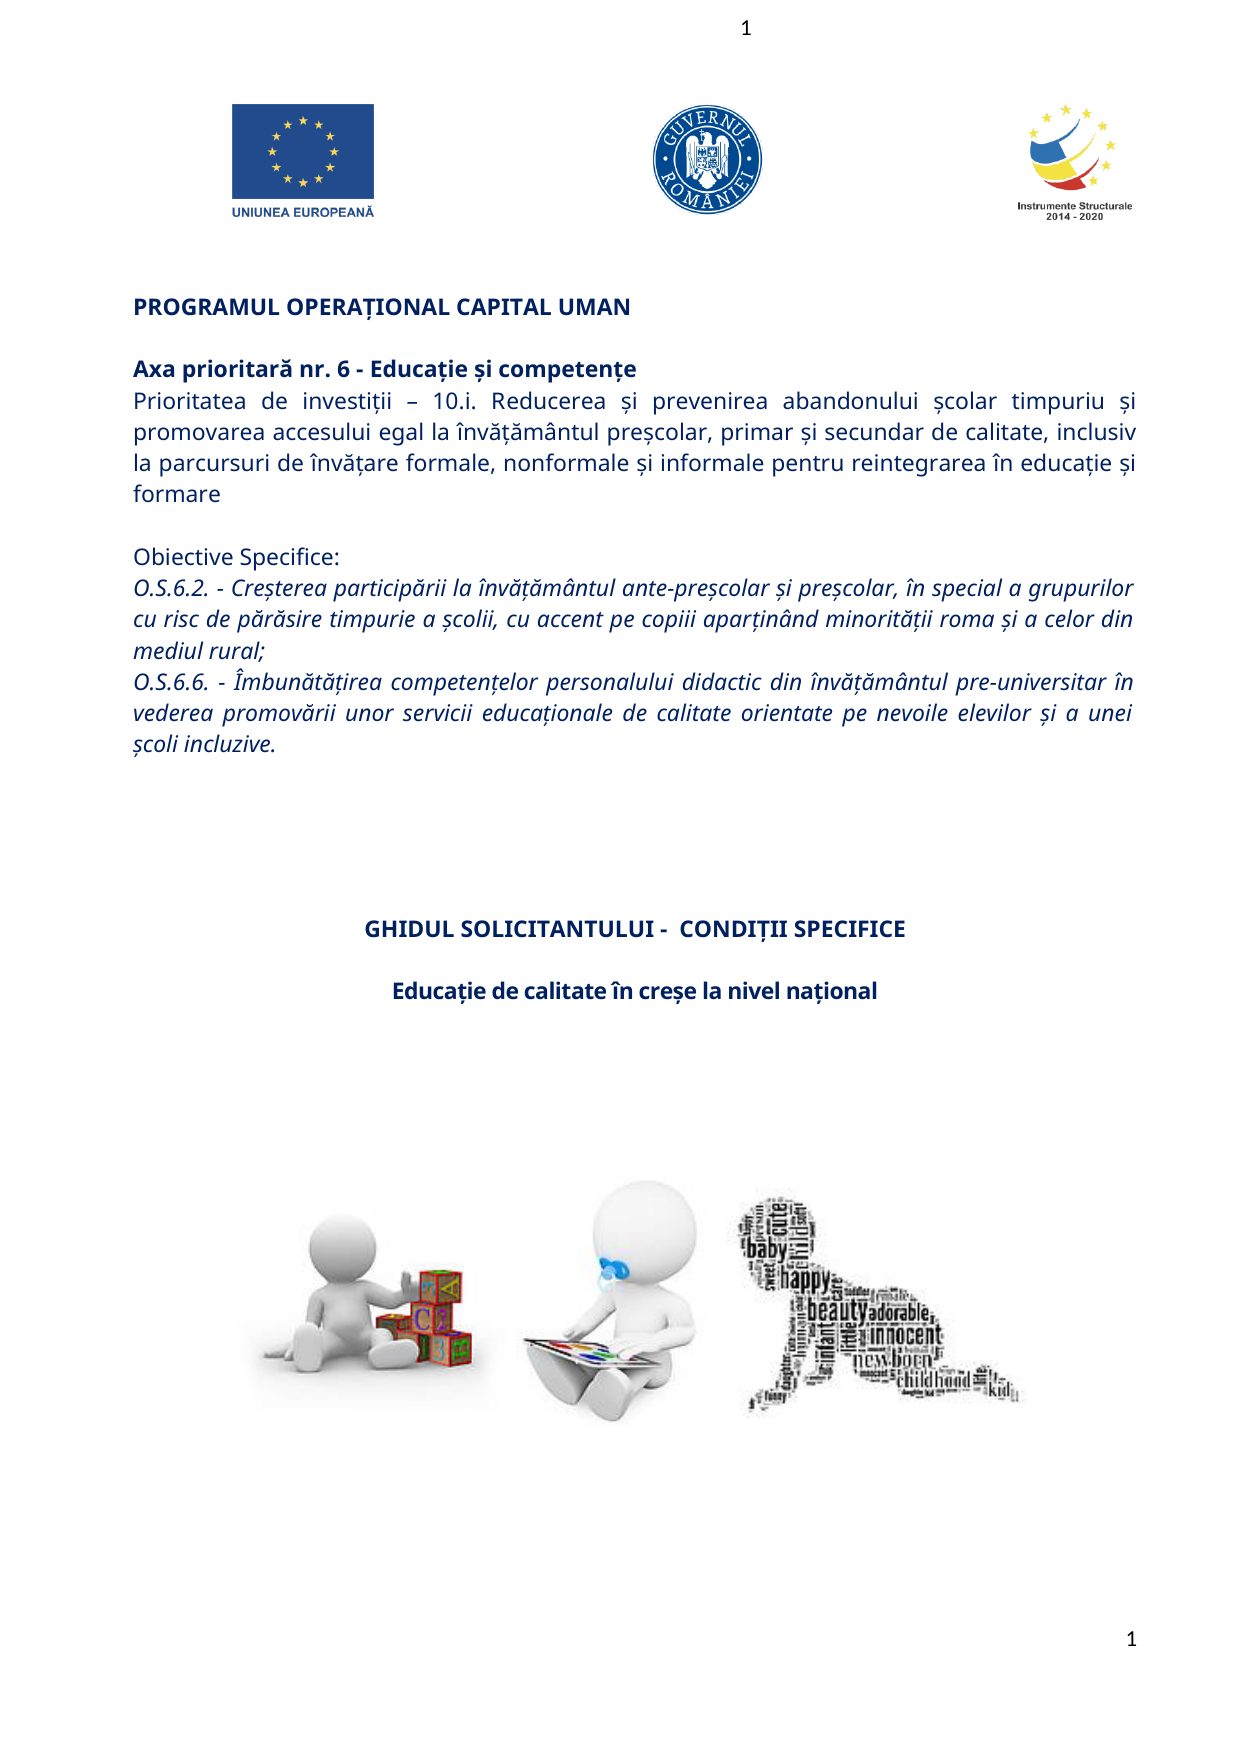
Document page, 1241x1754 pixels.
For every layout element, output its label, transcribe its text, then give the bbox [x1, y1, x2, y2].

text Axa prioritară nr. 6 - Educație și competențe [133, 353, 1137, 385]
picture [651, 103, 763, 215]
text O.S.6.6. - Îmbunătățirea competențelor personalului didactic din învățământul pre-universitar în vederea promovării unor servicii educaţionale de calitate orientate pe nevoile elevilor și a unei școli incluzive. [133, 666, 1137, 760]
text Prioritatea de investiții – 10.i. Reducerea și prevenirea abandonului școlar timpuriu și promovarea accesului egal la învățământul preșcolar, primar și secundar de calitate, inclusiv la parcursuri de învățare formale, nonformale și informale pentru reintegrarea în educație și formare [133, 385, 1137, 510]
text O.S.6.2. - Creșterea participării la învăţământul ante-preșcolar și preșcolar, în special a grupurilor cu risc de părăsire timpurie a școlii, cu accent pe copiii aparținând minorității roma și a celor din mediul rural; [133, 572, 1137, 666]
text PROGRAMUL OPERAŢIONAL CAPITAL UMAN [133, 291, 1137, 322]
picture [232, 104, 374, 217]
picture [1018, 104, 1132, 220]
text Obiective Specifice: [133, 541, 1137, 572]
text Educație de calitate în creșe la nivel național [133, 975, 1137, 1006]
picture [238, 1162, 1031, 1429]
text GHIDUL SOLICITANTULUI - CONDIȚII SPECIFICE [133, 913, 1137, 944]
